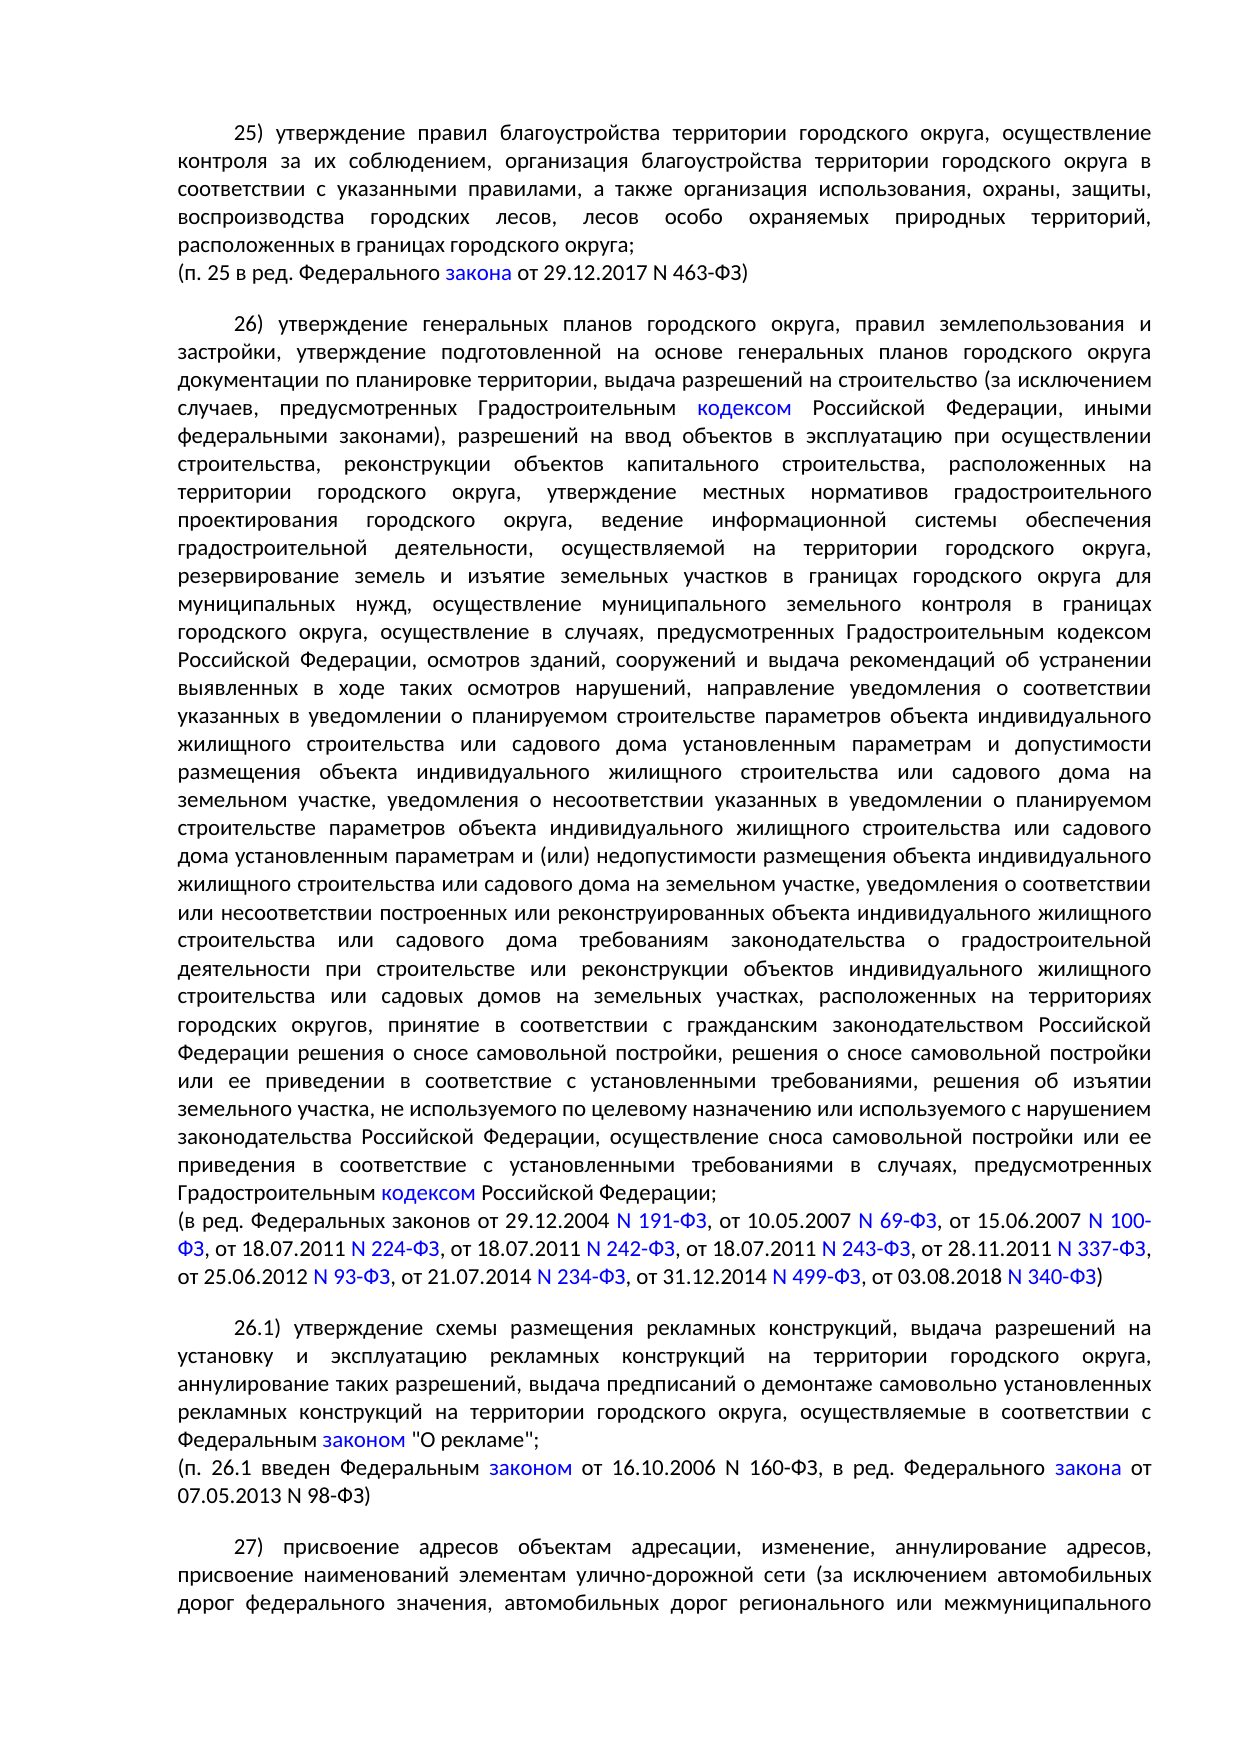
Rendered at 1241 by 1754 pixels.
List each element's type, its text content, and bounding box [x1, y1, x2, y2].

text 26) утверждение генеральных планов городского округа, правил землепользования и застройки, утверждение подготовленной на основе генеральных планов городского округа документации по планировке территории, выдача разрешений на строительство (за исключением случаев, предусмотренных Градостроительным кодексом Российской Федерации, иными федеральными законами), разрешений на ввод объектов в эксплуатацию при осуществлении строительства, реконструкции объектов капитального строительства, расположенных на территории городского округа, утверждение местных нормативов градостроительного проектирования городского округа, ведение информационной системы обеспечения градостроительной деятельности, осуществляемой на территории городского округа, резервирование земель и изъятие земельных участков в границах городского округа для муниципальных нужд, осуществление муниципального земельного контроля в границах городского округа, осуществление в случаях, предусмотренных Градостроительным кодексом Российской Федерации, осмотров зданий, сооружений и выдача рекомендаций об устранении выявленных в ходе таких осмотров нарушений, направление уведомления о соответствии указанных в уведомлении о планируемом строительстве параметров объекта индивидуального жилищного строительства или садового дома установленным параметрам и допустимости размещения объекта индивидуального жилищного строительства или садового дома на земельном участке, уведомления о несоответствии указанных в уведомлении о планируемом строительстве параметров объекта индивидуального жилищного строительства или садового дома установленным параметрам и (или) недопустимости размещения объекта индивидуального жилищного строительства или садового дома на земельном участке, уведомления о соответствии или несоответствии построенных или реконструированных объекта индивидуального жилищного строительства или садового дома требованиям законодательства о градостроительной деятельности при строительстве или реконструкции объектов индивидуального жилищного строительства или садовых домов на земельных участках, расположенных на территориях городских округов, принятие в соответствии с гражданским законодательством Российской Федерации решения о сносе самовольной постройки, решения о сносе самовольной постройки или ее приведении в соответствие с установленными требованиями, решения об изъятии земельного участка, не используемого по целевому назначению или используемого с нарушением законодательства Российской Федерации, осуществление сноса самовольной постройки или ее приведения в соответствие с установленными требованиями в случаях, предусмотренных Градостроительным кодексом Российской Федерации; [177, 309, 1152, 1206]
text 25) утверждение правил благоустройства территории городского округа, осуществление контроля за их соблюдением, организация благоустройства территории городского округа в соответствии с указанными правилами, а также организация использования, охраны, защиты, воспроизводства городских лесов, лесов особо охраняемых природных территорий, расположенных в границах городского округа; [177, 118, 1152, 258]
text (п. 25 в ред. Федерального закона от 29.12.2017 N 463-ФЗ) [177, 258, 1152, 286]
text (п. 26.1 введен Федеральным законом от 16.10.2006 N 160-ФЗ, в ред. Федерального закона от 07.05.2013 N 98-ФЗ) [177, 1453, 1152, 1509]
text (в ред. Федеральных законов от 29.12.2004 N 191-ФЗ, от 10.05.2007 N 69-ФЗ, от 15.06.2007 N 100-ФЗ, от 18.07.2011 N 224-ФЗ, от 18.07.2011 N 242-ФЗ, от 18.07.2011 N 243-ФЗ, от 28.11.2011 N 337-ФЗ, от 25.06.2012 N 93-ФЗ, от 21.07.2014 N 234-ФЗ, от 31.12.2014 N 499-ФЗ, от 03.08.2018 N 340-ФЗ) [177, 1206, 1152, 1290]
text 26.1) утверждение схемы размещения рекламных конструкций, выдача разрешений на установку и эксплуатацию рекламных конструкций на территории городского округа, аннулирование таких разрешений, выдача предписаний о демонтаже самовольно установленных рекламных конструкций на территории городского округа, осуществляемые в соответствии с Федеральным законом "О рекламе"; [177, 1313, 1152, 1453]
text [177, 1532, 1152, 1616]
